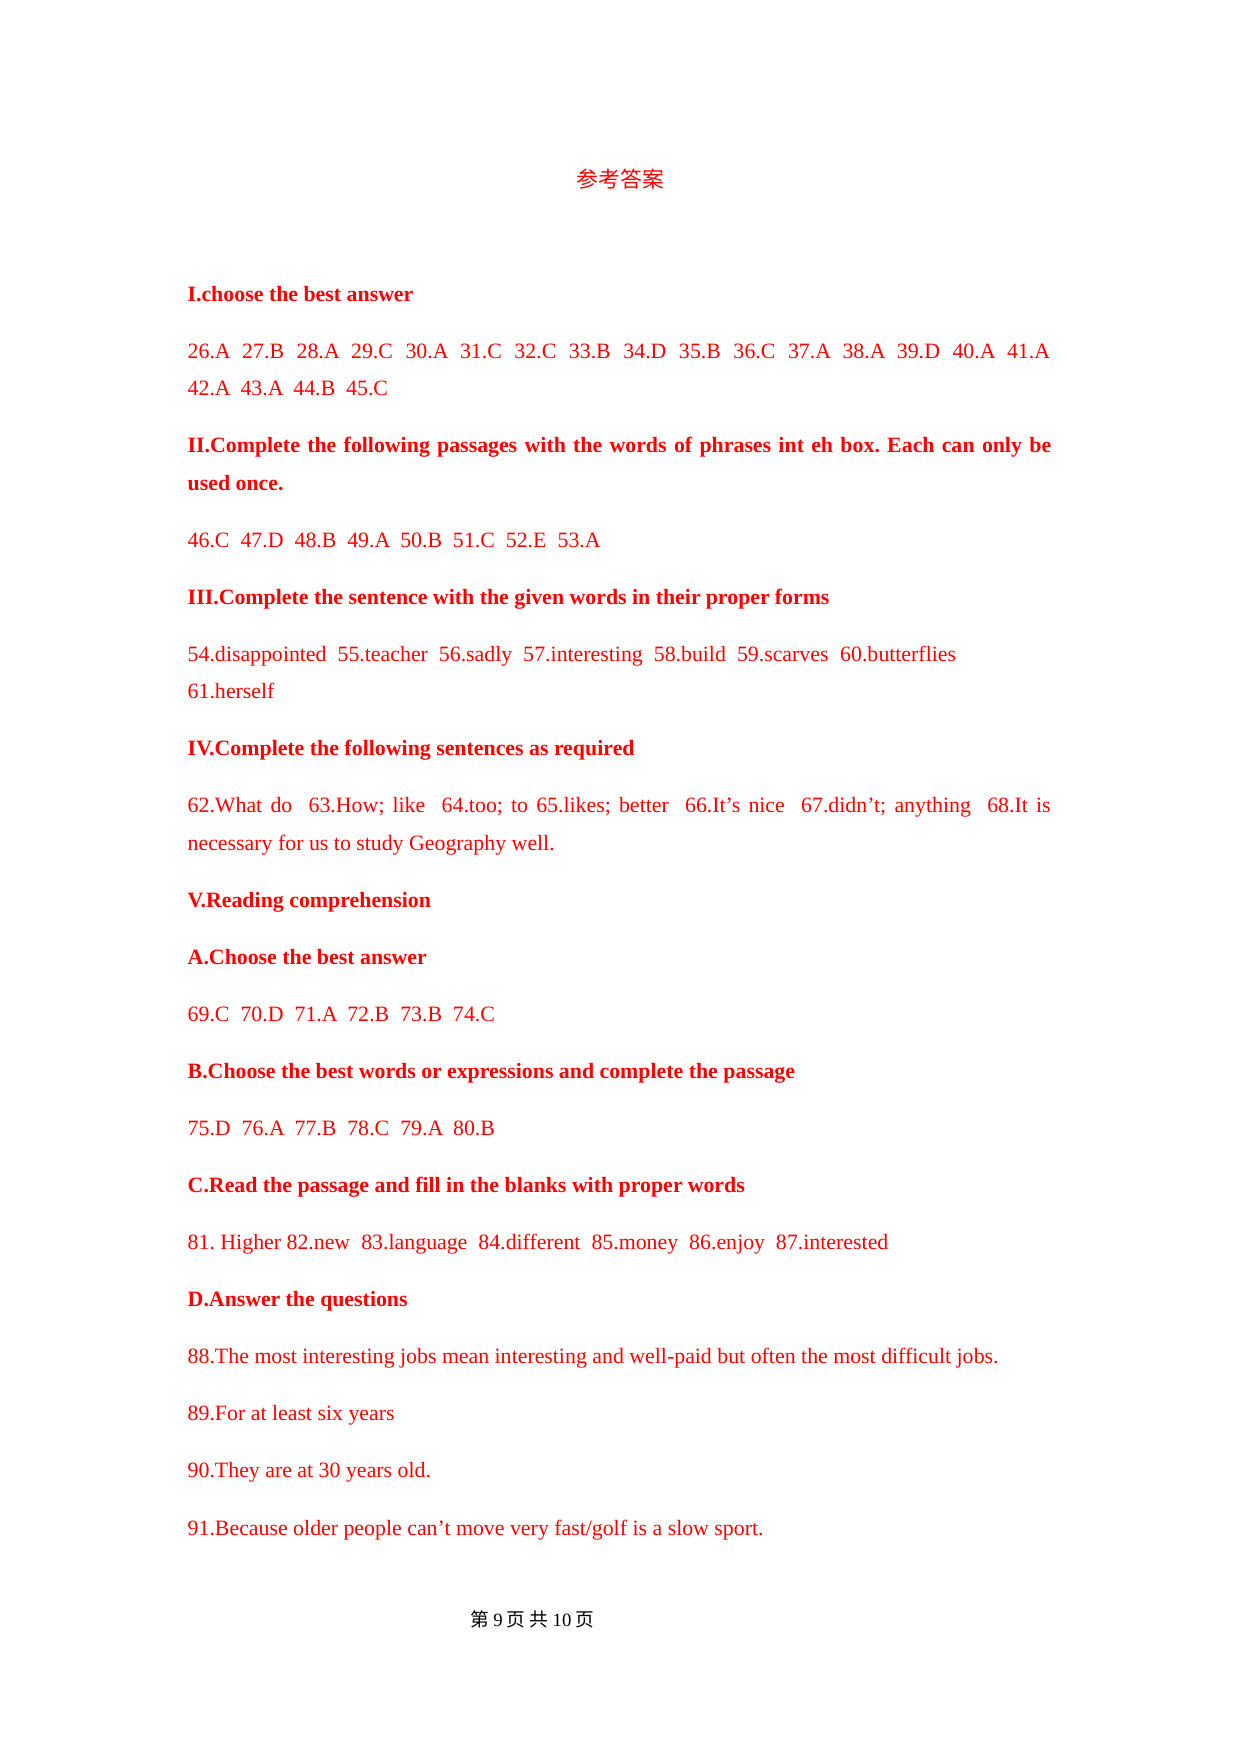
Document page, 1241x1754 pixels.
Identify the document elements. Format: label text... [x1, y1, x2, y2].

text A.Choose the best answer [187, 940, 1053, 972]
text 54.disappointed 55.teacher 56.sadly 57.interesting 58.build 59.scarves 60.butterflies 61.herself [187, 637, 1053, 707]
text II.Complete the following passages with the words of phrases int eh box. Each can only be used once. [187, 428, 1053, 498]
text 90.They are at 30 years old. [187, 1454, 1053, 1486]
text 89.For at least six years [187, 1397, 1053, 1429]
text I.choose the best answer [187, 277, 1053, 309]
text V.Reading comprehension [187, 883, 1053, 915]
text IV.Complete the following sentences as required [187, 731, 1053, 764]
text 参考答案 [187, 162, 1053, 194]
text B.Choose the best words or expressions and complete the passage [187, 1054, 1053, 1087]
text 75.D 76.A 77.B 78.C 79.A 80.B [187, 1111, 1053, 1144]
text 46.C 47.D 48.B 49.A 50.B 51.C 52.E 53.A [187, 523, 1053, 555]
text C.Read the passage and fill in the blanks with proper words [187, 1168, 1053, 1201]
text 62.What do 63.How; like 64.too; to 65.likes; better 66.It’s nice 67.didn’t; anything 68.It is necessary for us to study Geography well. [187, 788, 1053, 858]
text 26.A 27.B 28.A 29.C 30.A 31.C 32.C 33.B 34.D 35.B 36.C 37.A 38.A 39.D 40.A 41.A 42.A 43.A 44.B 45.C [187, 334, 1053, 404]
text 81. Higher 82.new 83.language 84.different 85.money 86.enjoy 87.interested [187, 1225, 1053, 1258]
text 69.C 70.D 71.A 72.B 73.B 74.C [187, 997, 1053, 1029]
text 91.Because older people can’t move very fast/golf is a slow sport. [187, 1511, 1053, 1543]
text 88.The most interesting jobs mean interesting and well-paid but often the most difficult jobs. [187, 1339, 1053, 1372]
text III.Complete the sentence with the given words in their proper forms [187, 580, 1053, 612]
text D.Answer the questions [187, 1282, 1053, 1315]
